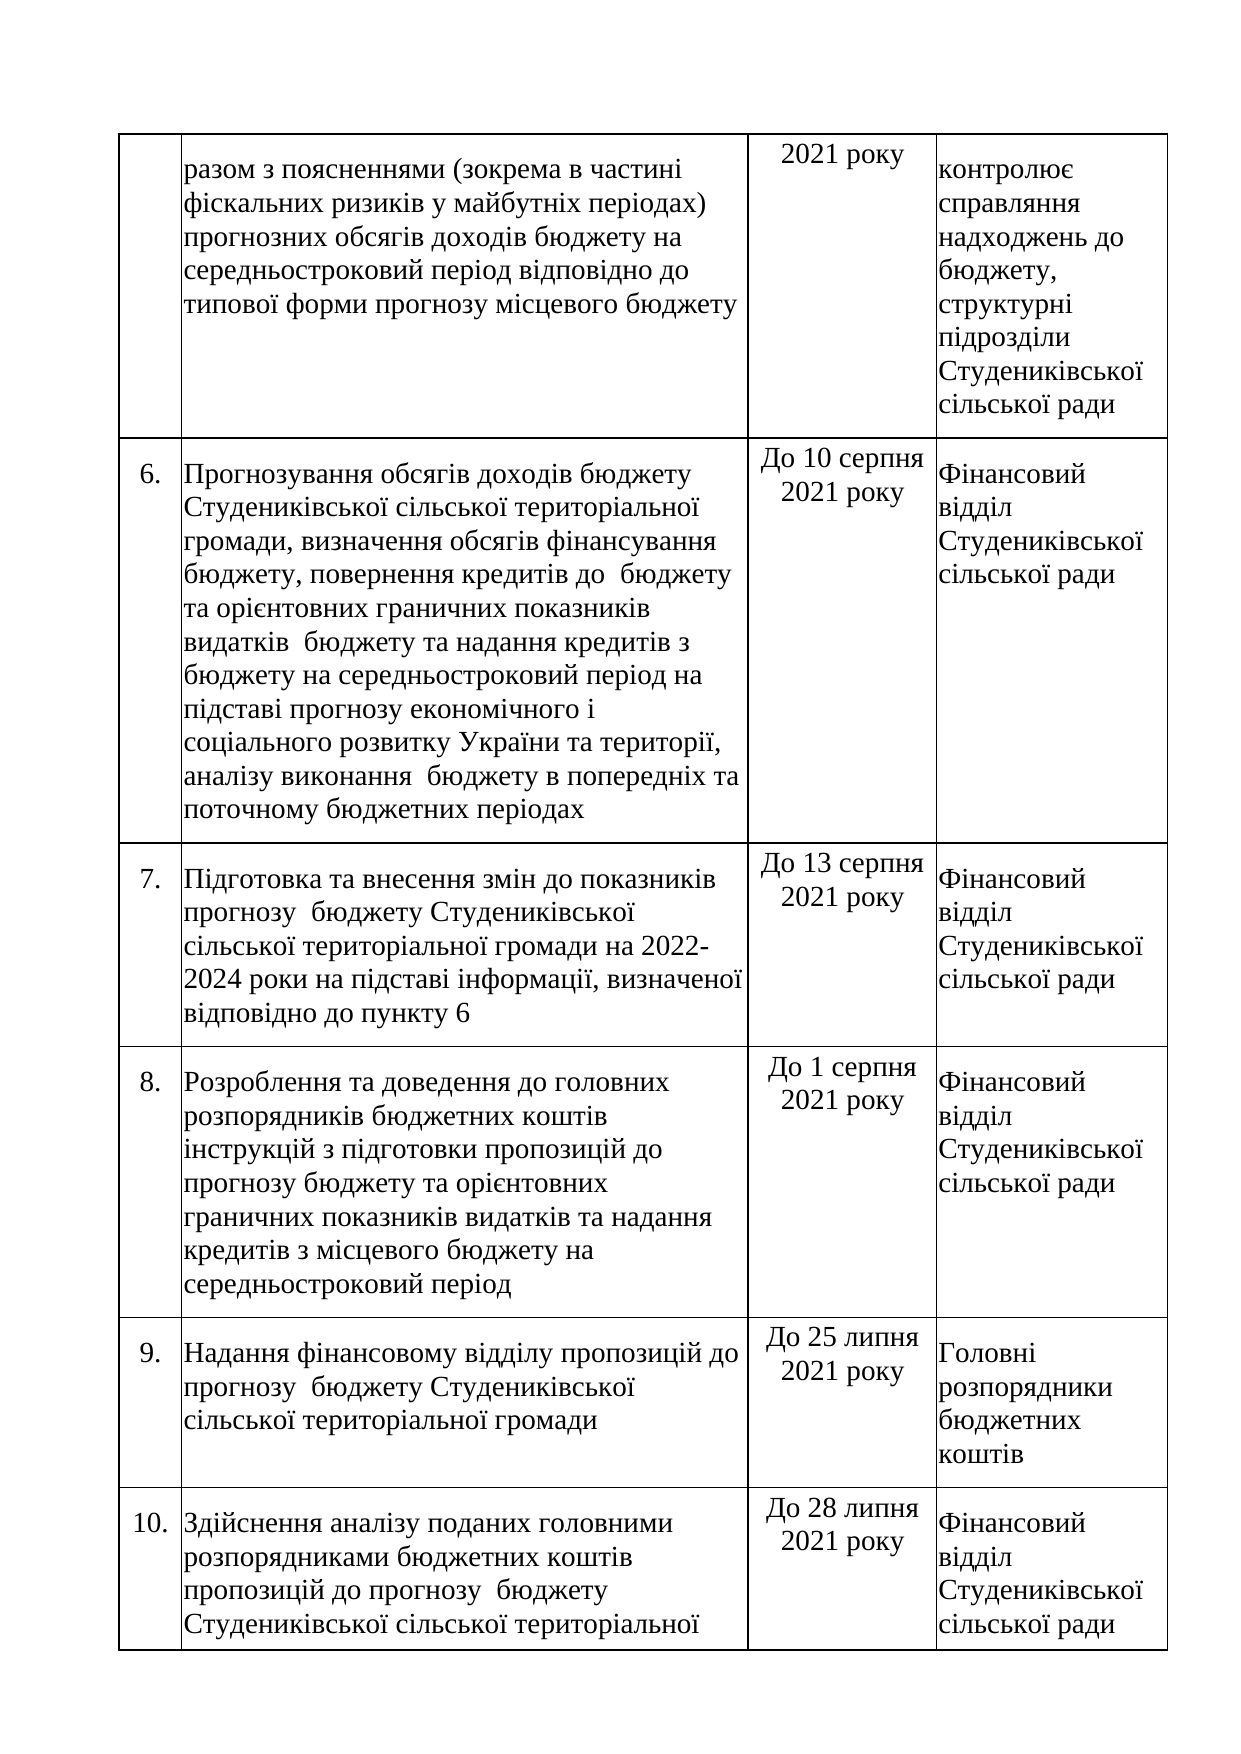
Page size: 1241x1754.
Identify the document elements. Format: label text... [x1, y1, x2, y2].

table_cell До 25 липня 2021 року [749, 1318, 936, 1487]
table_cell Підготовка та внесення змін до показників прогнозу бюджету Студениківської сільської територіальної громади на 2022-2024 роки на підставі інформації, визначеної відповідно до пункту 6 [182, 844, 747, 1046]
table_cell Фінансовий відділ Студениківської сільської ради [937, 439, 1167, 842]
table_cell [937, 135, 1167, 437]
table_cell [749, 135, 936, 437]
table_cell До 13 серпня 2021 року [749, 844, 936, 1046]
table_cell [182, 1488, 747, 1649]
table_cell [937, 1488, 1167, 1649]
table_cell 7. [120, 844, 181, 1046]
table_cell До 10 серпня 2021 року [749, 439, 936, 842]
table_cell Прогнозування обсягів доходів бюджету Студениківської сільської територіальної громади, визначення обсягів фінансування бюджету, повернення кредитів до бюджету та орієнтовних граничних показників видатків бюджету та надання кредитів з бюджету на середньостроковий період на підставі прогнозу економічного і соціального розвитку України та території, аналізу виконання бюджету в попередніх та поточному бюджетних періодах [182, 439, 747, 842]
table_cell Надання фінансовому відділу пропозицій до прогнозу бюджету Студениківської сільської територіальної громади [182, 1318, 747, 1487]
table_cell 6. [120, 439, 181, 842]
table_cell 10. [120, 1488, 181, 1649]
table_cell Головні розпорядники бюджетних коштів [937, 1318, 1167, 1487]
table_cell Фінансовий відділ Студениківської сільської ради [937, 844, 1167, 1046]
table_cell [749, 1488, 936, 1649]
table_cell 9. [120, 1318, 181, 1487]
table_cell 8. [120, 1047, 181, 1316]
table_cell Фінансовий відділ Студениківської сільської ради [937, 1047, 1167, 1316]
table_cell До 1 серпня 2021 року [749, 1047, 936, 1316]
table_cell Розроблення та доведення до головних розпорядників бюджетних коштів інструкцій з підготовки пропозицій до прогнозу бюджету та орієнтовних граничних показників видатків та надання кредитів з місцевого бюджету на середньостроковий період [182, 1047, 747, 1316]
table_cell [182, 135, 747, 437]
table_cell 5. [120, 135, 181, 437]
